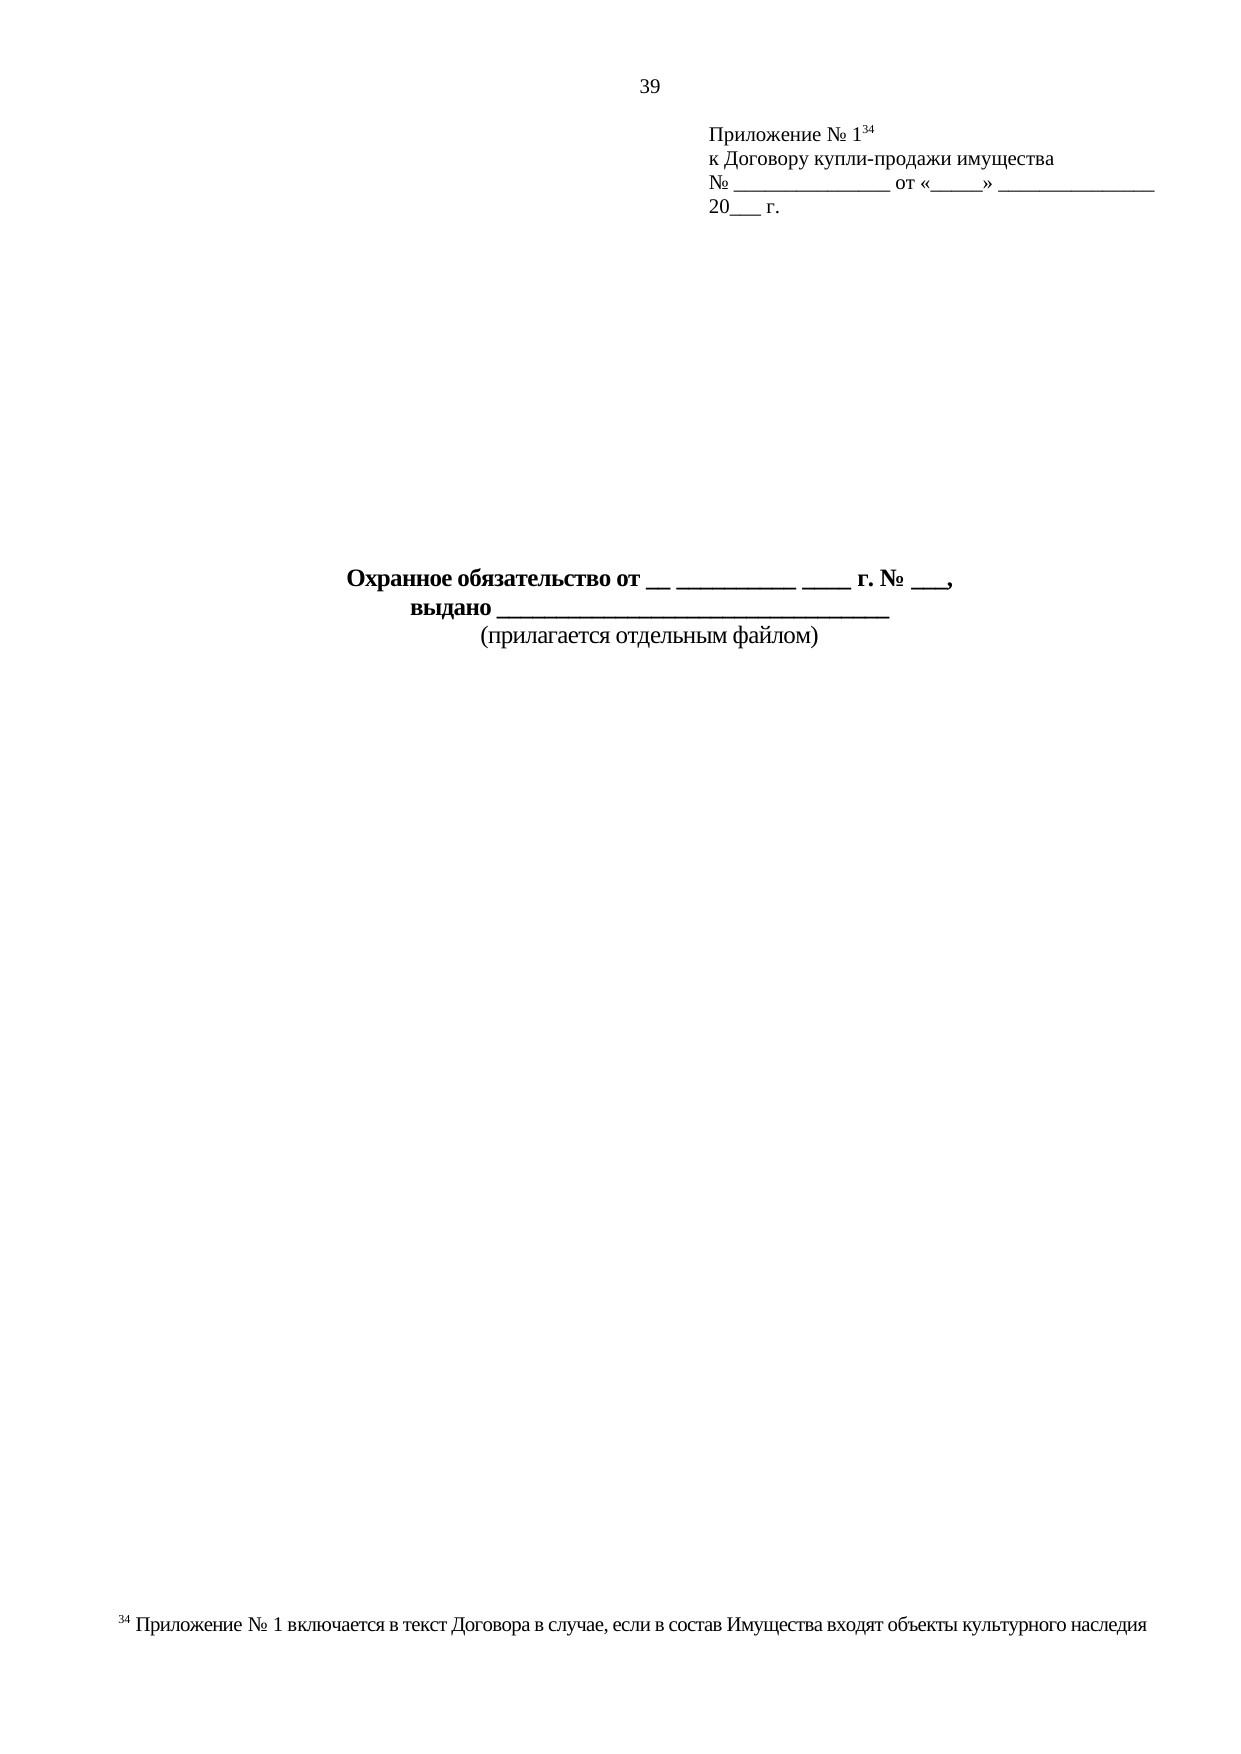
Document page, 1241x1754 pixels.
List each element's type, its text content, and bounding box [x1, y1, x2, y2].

text (прилагается отдельным файлом) [118, 621, 1181, 649]
text Охранное обязательство от __ __________ ____ г. № ___, [118, 563, 1181, 592]
text Приложение № 1 [709, 122, 1181, 146]
text выдано _________________________________ [118, 592, 1181, 621]
text к Договору купли-продажи имущества [709, 146, 1181, 170]
text № _______________ от «_____» _______________ 20___ г. [709, 170, 1181, 218]
